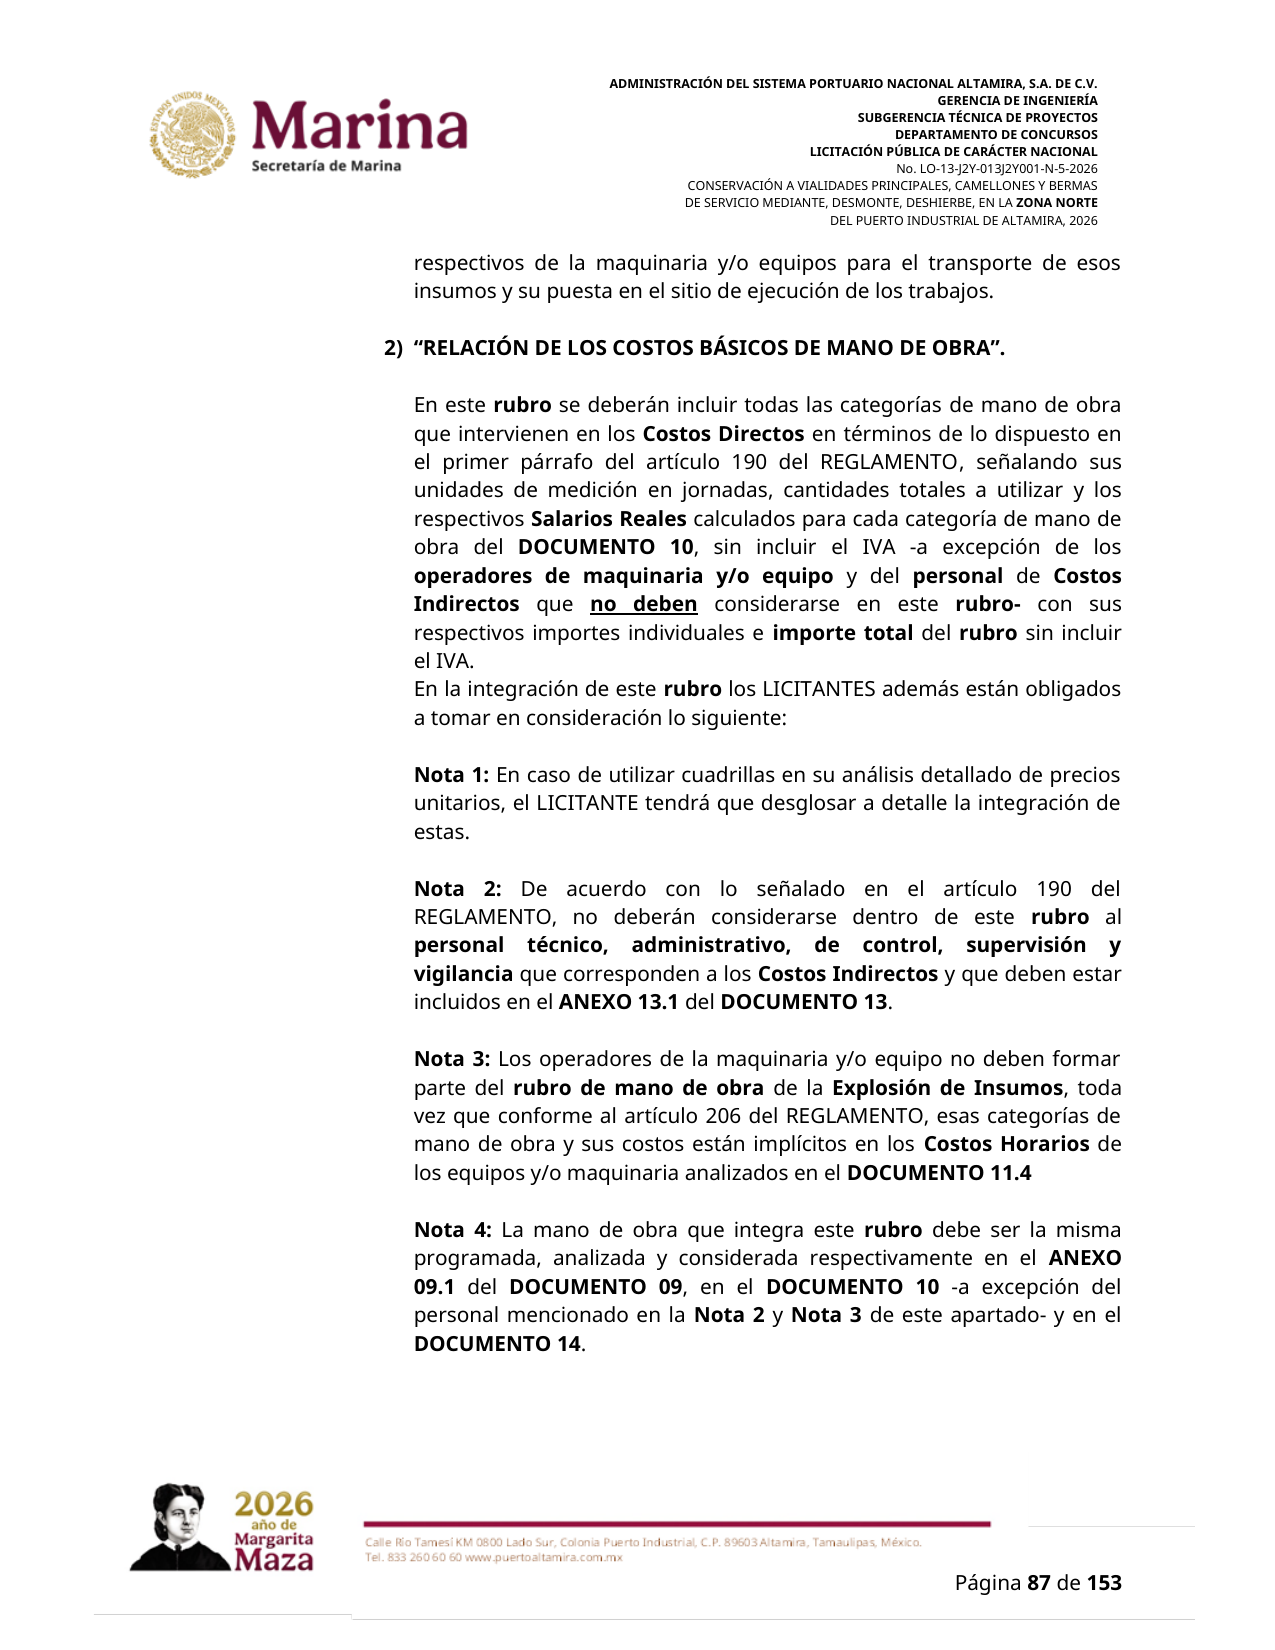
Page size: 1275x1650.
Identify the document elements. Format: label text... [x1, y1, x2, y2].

list Nota 3: Los operadores de la maquinaria y/o equipo no deben formar parte del rubro de mano de obra de la Explosión de Insumos, toda vez que conforme al artículo 206 del REGLAMENTO, esas categorías de mano de obra y sus costos están implícitos en los Costos Horarios de los equipos y/o maquinaria analizados en el DOCUMENTO 11.4 [413, 1044, 1122, 1186]
picture [93, 1452, 1195, 1621]
text En este rubro se deberán incluir todas las categorías de mano de obra que intervienen en los Costos Directos en términos de lo dispuesto en el primer párrafo del artículo 190 del REGLAMENTO, señalando sus unidades de medición en jornadas, cantidades totales a utilizar y los respectivos Salarios Reales calculados para cada categoría de mano de obra del DOCUMENTO 10, sin incluir el IVA -a excepción de los operadores de maquinaria y/o equipo y del personal de Costos Indirectos que no deben considerarse en este rubro- con sus respectivos importes individuales e importe total del rubro sin incluir el IVA. [413, 390, 1122, 674]
text En la integración de este rubro los LICITANTES además están obligados a tomar en consideración lo siguiente: [413, 674, 1122, 731]
text Nota 2: De acuerdo con lo señalado en el artículo 190 del REGLAMENTO, no deberán considerarse dentro de este rubro al personal técnico, administrativo, de control, supervisión y vigilancia que corresponden a los Costos Indirectos y que deben estar incluidos en el ANEXO 13.1 del DOCUMENTO 13. [413, 874, 1122, 1016]
list Nota 4: La mano de obra que integra este rubro debe ser la misma programada, analizada y considerada respectivamente en el ANEXO 09.1 del DOCUMENTO 09, en el DOCUMENTO 10 -a excepción del personal mencionado en la Nota 2 y Nota 3 de este apartado- y en el DOCUMENTO 14. [413, 1215, 1122, 1357]
picture [102, 56, 515, 208]
text Nota 1: En caso de utilizar cuadrillas en su análisis detallado de precios unitarios, el LICITANTE tendrá que desglosar a detalle la integración de estas. [413, 760, 1122, 845]
list “RELACIÓN DE LOS COSTOS BÁSICOS DE MANO DE OBRA”. [384, 333, 1122, 362]
